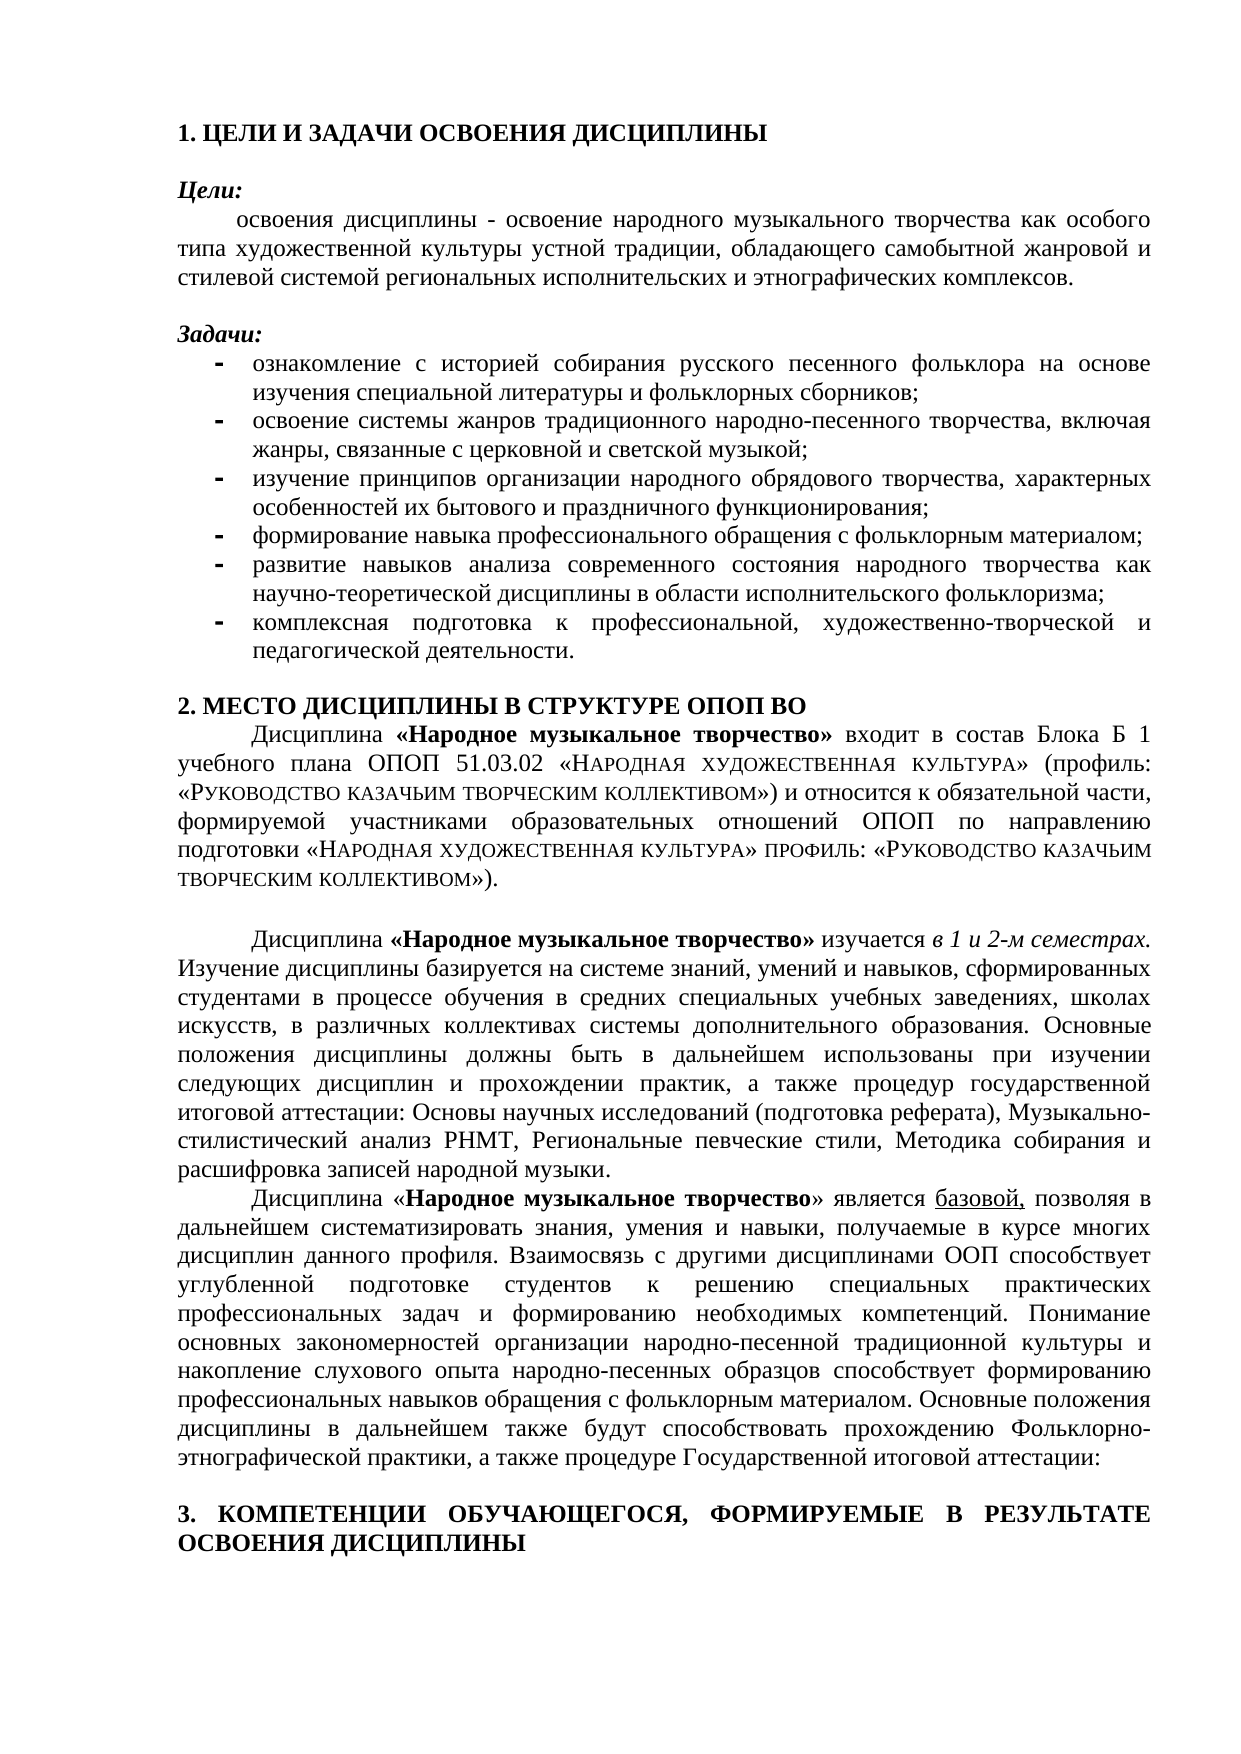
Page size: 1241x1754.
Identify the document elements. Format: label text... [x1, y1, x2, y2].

text 1. ЦЕЛИ И ЗАДАЧИ ОСВОЕНИЯ ДИСЦИПЛИНЫ [177, 118, 1152, 147]
text Цели: [177, 176, 1152, 204]
list комплексная подготовка к профессиональной, художественно-творческой и педагогической деятельности. [215, 607, 1152, 664]
list ознакомление с историей собирания русского песенного фольклора на основе изучения специальной литературы и фольклорных сборников; [215, 348, 1152, 406]
text Дисциплина «Народное музыкальное творчество» изучается в 1 и 2-м семестрах. Изучение дисциплины базируется на системе знаний, умений и навыков, сформированных студентами в процессе обучения в средних специальных учебных заведениях, школах искусств, в различных коллективах системы дополнительного образования. Основные положения дисциплины должны быть в дальнейшем использованы при изучении следующих дисциплин и прохождении практик, а также процедур государственной итоговой аттестации: Основы научных исследований (подготовка реферата), Музыкально-стилистический анализ РНМТ, Региональные певческие стили, Методика собирания и расшифровка записей народной музыки. [177, 924, 1152, 1183]
list развитие навыков анализа современного состояния народного творчества как научно-теоретической дисциплины в области исполнительского фольклоризма; [215, 549, 1152, 607]
list освоение системы жанров традиционного народно-песенного творчества, включая жанры, связанные с церковной и светской музыкой; [215, 406, 1152, 463]
text Задачи: [177, 319, 1152, 348]
list изучение принципов организации народного обрядового творчества, характерных особенностей их бытового и праздничного функционирования; [215, 463, 1152, 521]
text 3. КОМПЕТЕНЦИИ ОБУЧАЮЩЕГОСЯ, ФОРМИРУЕМЫЕ В РЕЗУЛЬТАТЕ ОСВОЕНИЯ ДИСЦИПЛИНЫ [177, 1499, 1152, 1557]
list формирование навыка профессионального обращения с фольклорным материалом; [215, 521, 1152, 549]
text освоения дисциплины - освоение народного музыкального творчества как особого типа художественной культуры устной традиции, обладающего самобытной жанровой и стилевой системой региональных исполнительских и этнографических комплексов. [177, 204, 1152, 291]
text 2. МЕСТО ДИСЦИПЛИНЫ В СТРУКТУРЕ ОПОП ВО [177, 691, 1152, 719]
text Дисциплина «Народное музыкальное творчество» является базовой, позволяя в дальнейшем систематизировать знания, умения и навыки, получаемые в курсе многих дисциплин данного профиля. Взаимосвязь с другими дисциплинами ООП способствует углубленной подготовке студентов к решению специальных практических профессиональных задач и формированию необходимых компетенций. Понимание основных закономерностей организации народно-песенной традиционной культуры и накопление слухового опыта народно-песенных образцов способствует формированию профессиональных навыков обращения с фольклорным материалом. Основные положения дисциплины в дальнейшем также будут способствовать прохождению Фольклорно-этнографической практики, а также процедуре Государственной итоговой аттестации: [177, 1183, 1152, 1470]
text Дисциплина «Народное музыкальное творчество» входит в состав Блока Б 1 учебного плана ОПОП 51.03.02 «Народная художественная культура» (профиль: «Руководство казачьим творческим коллективом») и относится к обязательной части, формируемой участниками образовательных отношений ОПОП по направлению подготовки «Народная художественная культура» профиль: «Руководство казачьим творческим коллективом»). [177, 719, 1152, 892]
